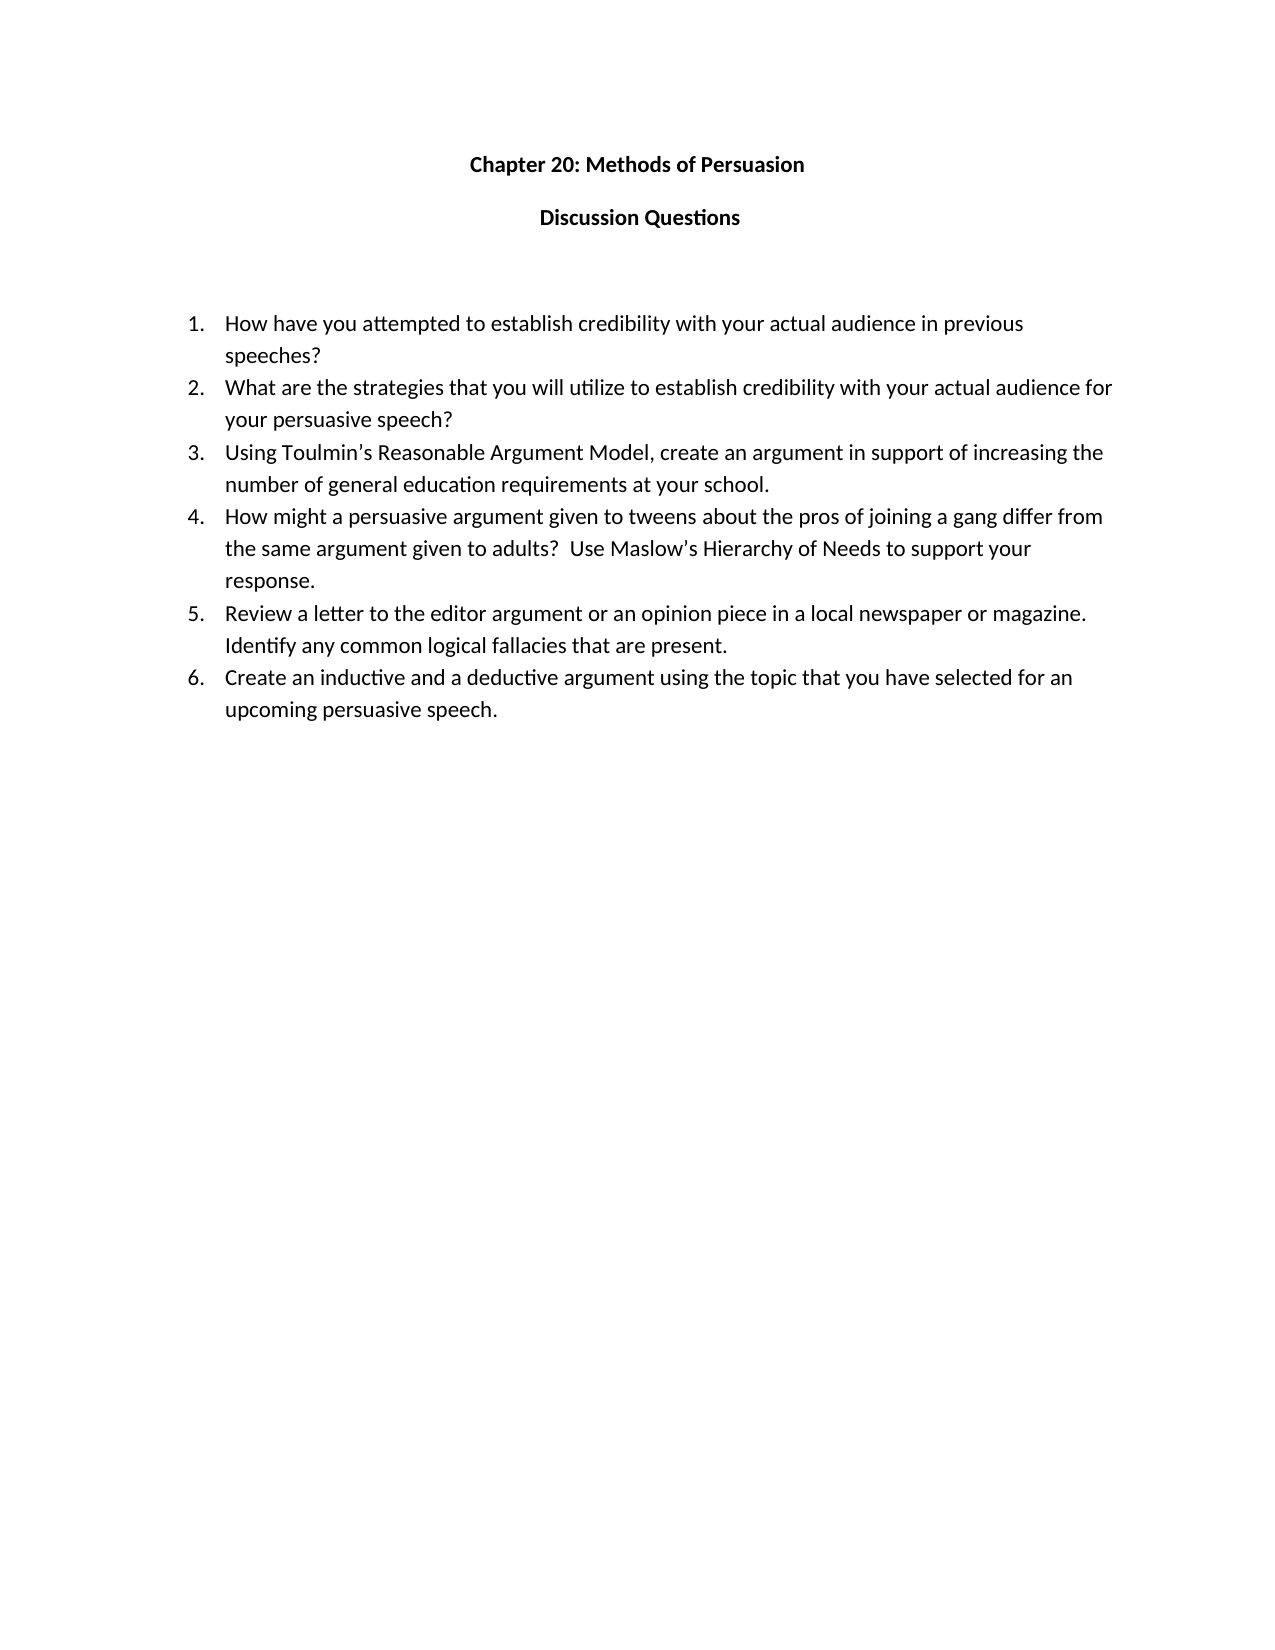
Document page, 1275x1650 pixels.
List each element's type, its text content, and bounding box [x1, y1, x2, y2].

list Create an inductive and a deductive argument using the topic that you have selected for an upcoming persuasive speech. [187, 663, 1125, 723]
list How might a persuasive argument given to tweens about the pros of joining a gang differ from the same argument given to adults? Use Maslow’s Hierarchy of Needs to support your response. [187, 502, 1125, 594]
list How have you attempted to establish credibility with your actual audience in previous speeches? [187, 309, 1125, 369]
text Discussion Questions [150, 203, 1125, 231]
list What are the strategies that you will utilize to establish credibility with your actual audience for your persuasive speech? [187, 373, 1125, 434]
list Using Toulmin’s Reasonable Argument Model, create an argument in support of increasing the number of general education requirements at your school. [187, 438, 1125, 498]
text Chapter 20: Methods of Persuasion [150, 150, 1125, 178]
list Review a letter to the editor argument or an opinion piece in a local newspaper or magazine. Identify any common logical fallacies that are present. [187, 599, 1125, 659]
